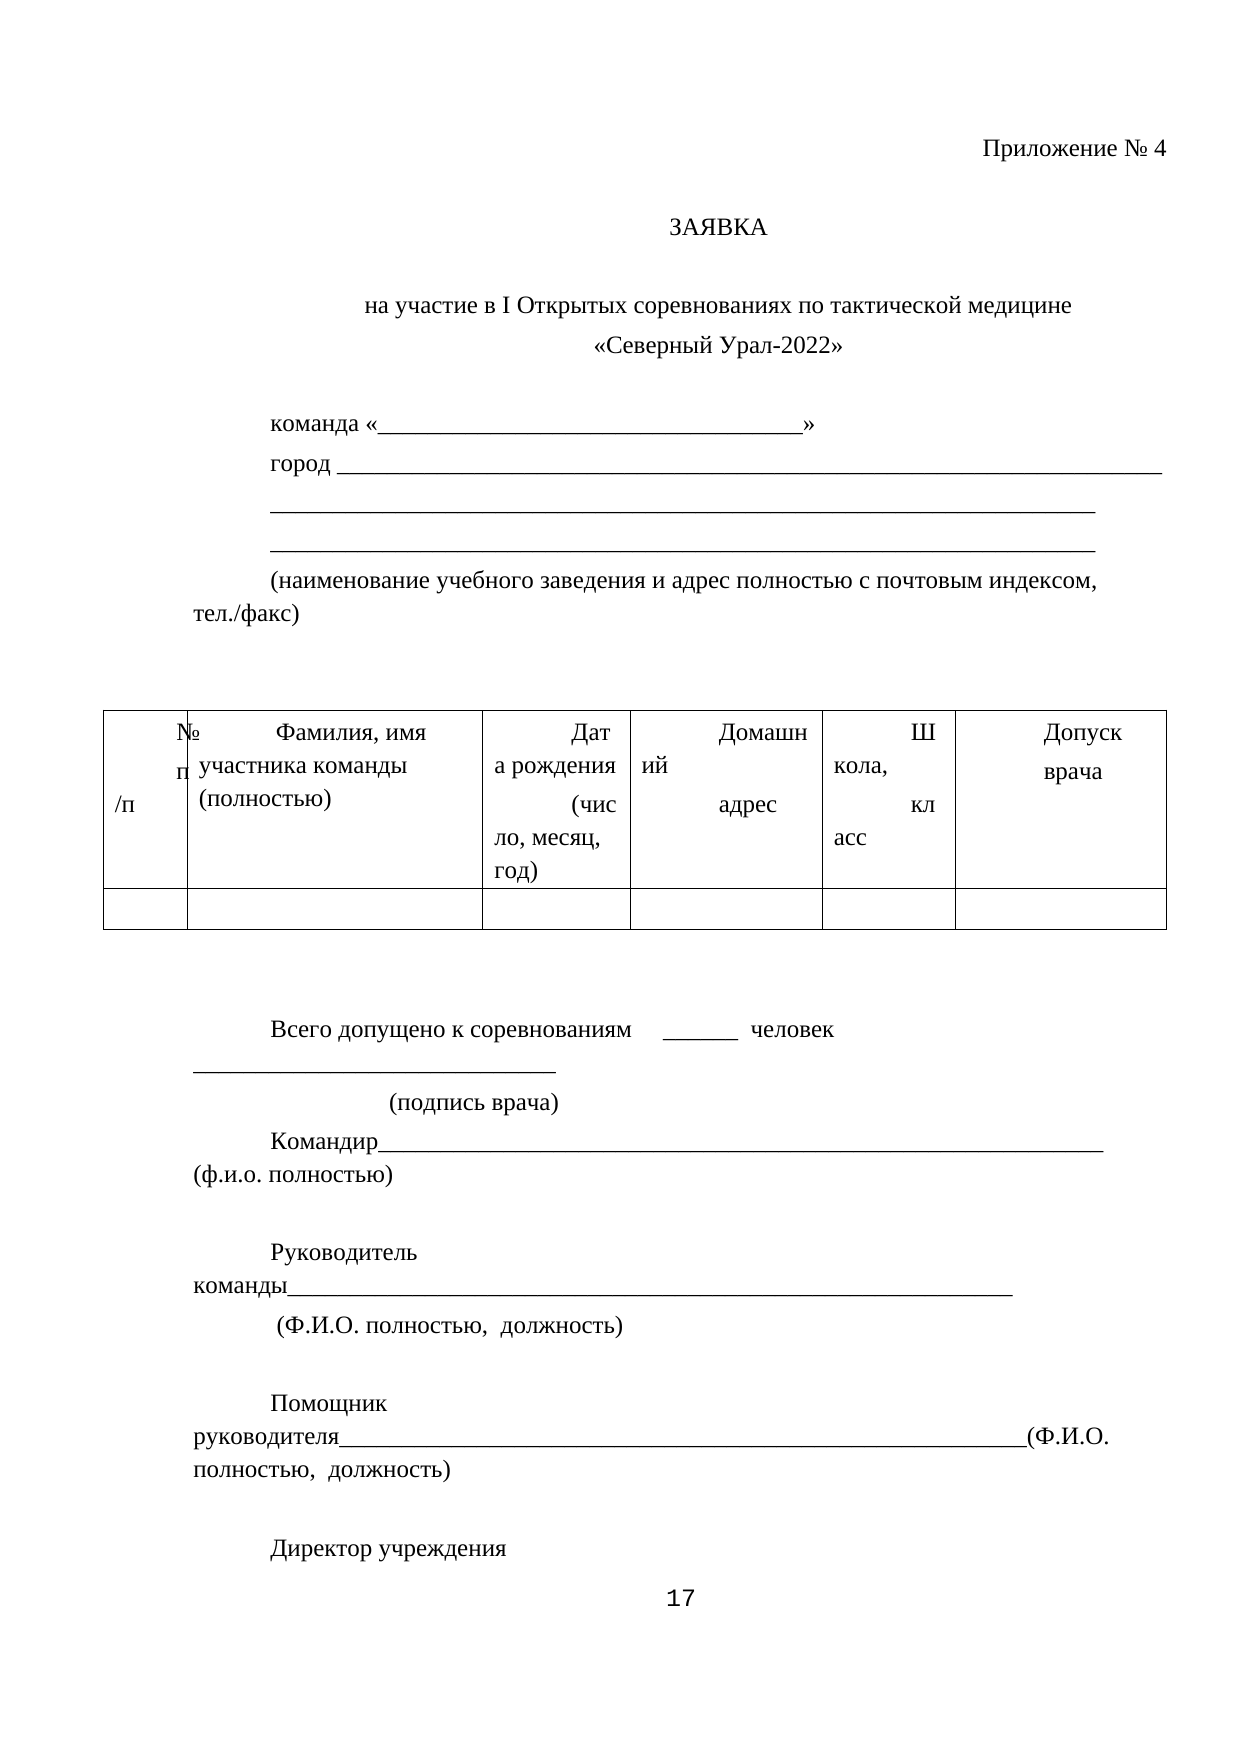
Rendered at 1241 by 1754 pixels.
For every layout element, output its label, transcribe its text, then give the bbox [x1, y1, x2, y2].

text Командир__________________________________________________________ (ф.и.о. полностью) [193, 1126, 1166, 1188]
text (Ф.И.О. полностью, должность) [193, 1310, 1166, 1338]
text __________________________________________________________________ [193, 526, 1166, 555]
text (наименование учебного заведения и адрес полностью с почтовым индексом, тел./факс) [193, 565, 1166, 627]
text Приложение № 4 [193, 133, 1166, 162]
text ЗАЯВКА [193, 212, 1166, 241]
table_header Домашний адрес [631, 711, 822, 888]
table_cell [631, 889, 822, 928]
table_header № п/п [104, 711, 187, 888]
text Помощник руководителя_______________________________________________________(Ф.И.О. полностью, должность) [193, 1388, 1166, 1483]
table_cell [104, 889, 187, 928]
text «Северный Урал-2022» [193, 330, 1166, 358]
text (подпись врача) [193, 1087, 1166, 1115]
table_cell [956, 889, 1166, 928]
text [193, 1533, 1166, 1562]
text на участие в I Открытых соревнованиях по тактической медицине [193, 291, 1166, 319]
table_cell [188, 889, 482, 928]
table_cell [483, 889, 630, 928]
table_cell [823, 889, 955, 928]
text город __________________________________________________________________ [193, 448, 1166, 476]
text Руководитель команды__________________________________________________________ [193, 1237, 1166, 1299]
table_header Школа, класс [823, 711, 955, 888]
table_header Фамилия, имя участника команды (полностью) [188, 711, 482, 888]
table_header Допуск врача [956, 711, 1166, 888]
text команда «__________________________________» [193, 408, 1166, 437]
text Всего допущено к соревнованиям ______ человек _____________________________ [193, 1014, 1166, 1076]
text __________________________________________________________________ [193, 487, 1166, 516]
table_header Дата рождения (число, месяц, год) [483, 711, 630, 888]
